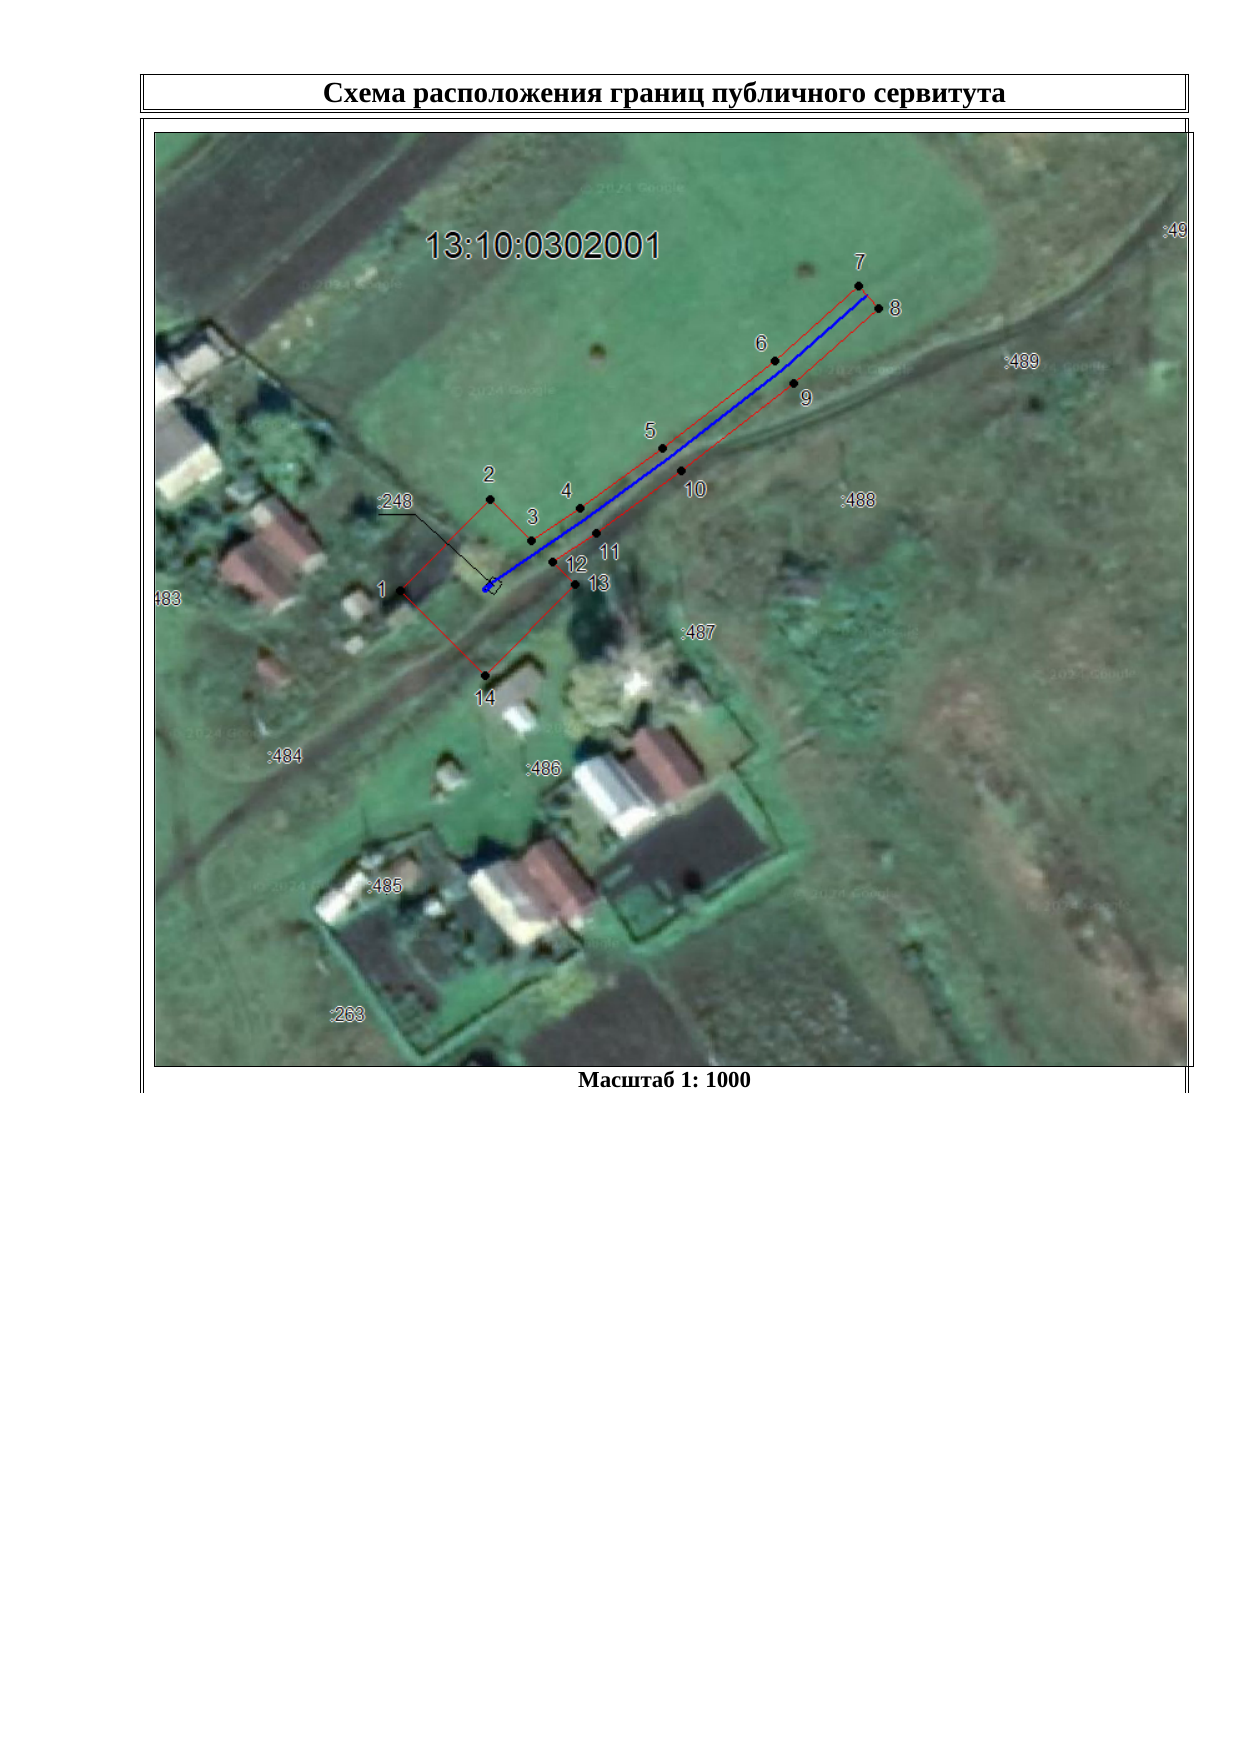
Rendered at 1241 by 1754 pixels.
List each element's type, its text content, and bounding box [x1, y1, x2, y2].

picture [155, 133, 1188, 1066]
table_cell Масштаб 1: 1000 [144, 1067, 1185, 1093]
table_header [144, 119, 1185, 1067]
